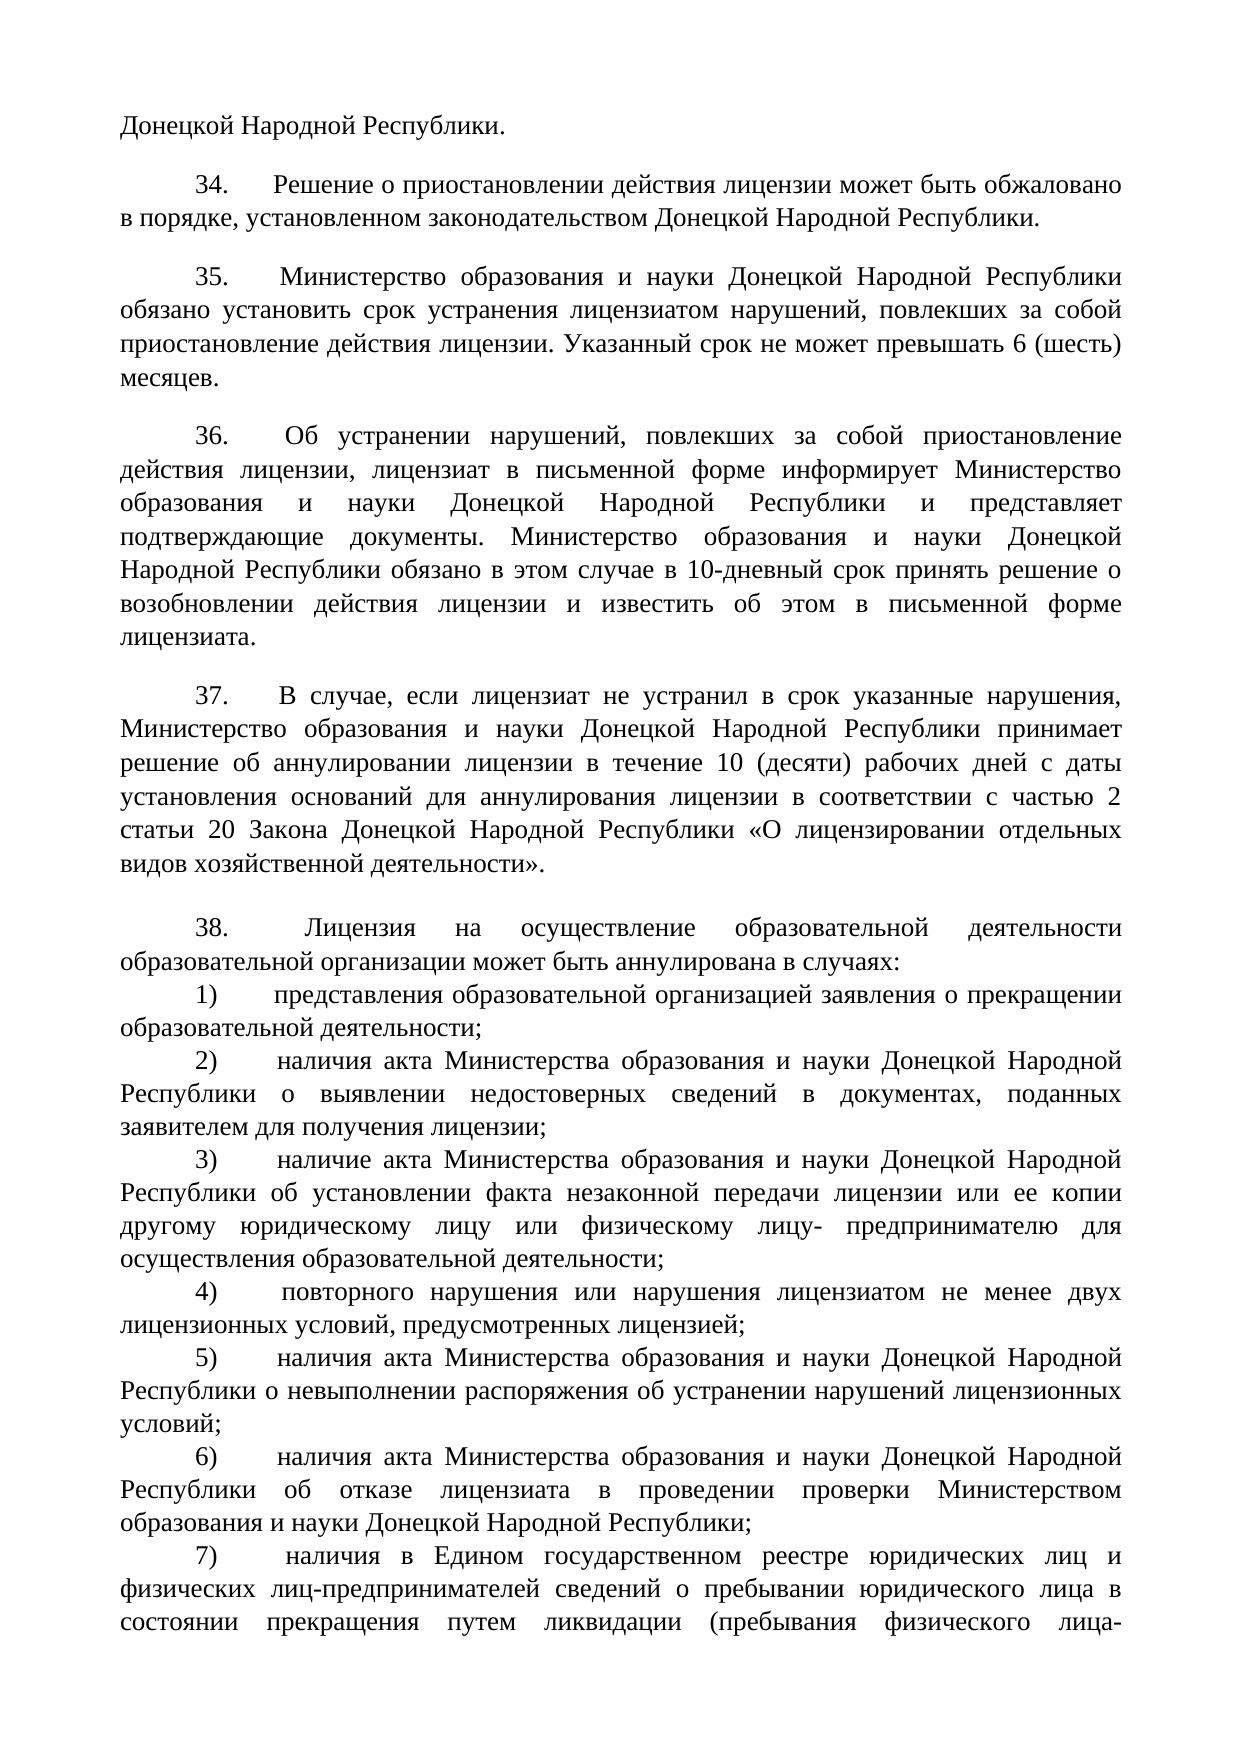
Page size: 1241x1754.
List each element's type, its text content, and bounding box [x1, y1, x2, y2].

list Лицензия на осуществление образовательной деятельности образовательной организации может быть аннулирована в случаях: [120, 910, 1123, 977]
list наличия акта Министерства образования и науки Донецкой Народной Республики о невыполнении распоряжения об устранении нарушений лицензионных условий; [120, 1340, 1123, 1439]
list Министерство образования и науки Донецкой Народной Республики обязано установить срок устранения лицензиатом нарушений, повлекших за собой приостановление действия лицензии. Указанный срок не может превышать 6 (шесть) месяцев. [120, 258, 1123, 393]
list наличие акта Министерства образования и науки Донецкой Народной Республики об установлении факта незаконной передачи лицензии или ее копии другому юридическому лицу или физическому лицу- предпринимателю для осуществления образовательной деятельности; [120, 1142, 1123, 1274]
list наличия акта Министерства образования и науки Донецкой Народной Республики о выявлении недостоверных сведений в документах, поданных заявителем для получения лицензии; [120, 1043, 1123, 1142]
list Об устранении нарушений, повлекших за собой приостановление действия лицензии, лицензиат в письменной форме информирует Министерство образования и науки Донецкой Народной Республики и представляет подтверждающие документы. Министерство образования и науки Донецкой Народной Республики обязано в этом случае в 10-дневный срок принять решение о возобновлении действия лицензии и известить об этом в письменной форме лицензиата. [120, 418, 1123, 652]
list В случае, если лицензиат не устранил в срок указанные нарушения, Министерство образования и науки Донецкой Народной Республики принимает решение об аннулировании лицензии в течение 10 (десяти) рабочих дней с даты установления оснований для аннулирования лицензии в соответствии с частью 2 статьи 20 Закона Донецкой Народной Республики «О лицензировании отдельных видов хозяйственной деятельности». [120, 677, 1123, 879]
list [120, 108, 1123, 141]
list повторного нарушения или нарушения лицензиатом не менее двух лицензионных условий, предусмотренных лицензией; [120, 1274, 1123, 1340]
list представления образовательной организацией заявления о прекращении образовательной деятельности; [120, 977, 1123, 1043]
list наличия акта Министерства образования и науки Донецкой Народной Республики об отказе лицензиата в проведении проверки Министерством образования и науки Донецкой Народной Республики; [120, 1439, 1123, 1538]
list Решение о приостановлении действия лицензии может быть обжаловано в порядке, установленном законодательством Донецкой Народной Республики. [120, 166, 1123, 233]
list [120, 1538, 1123, 1637]
